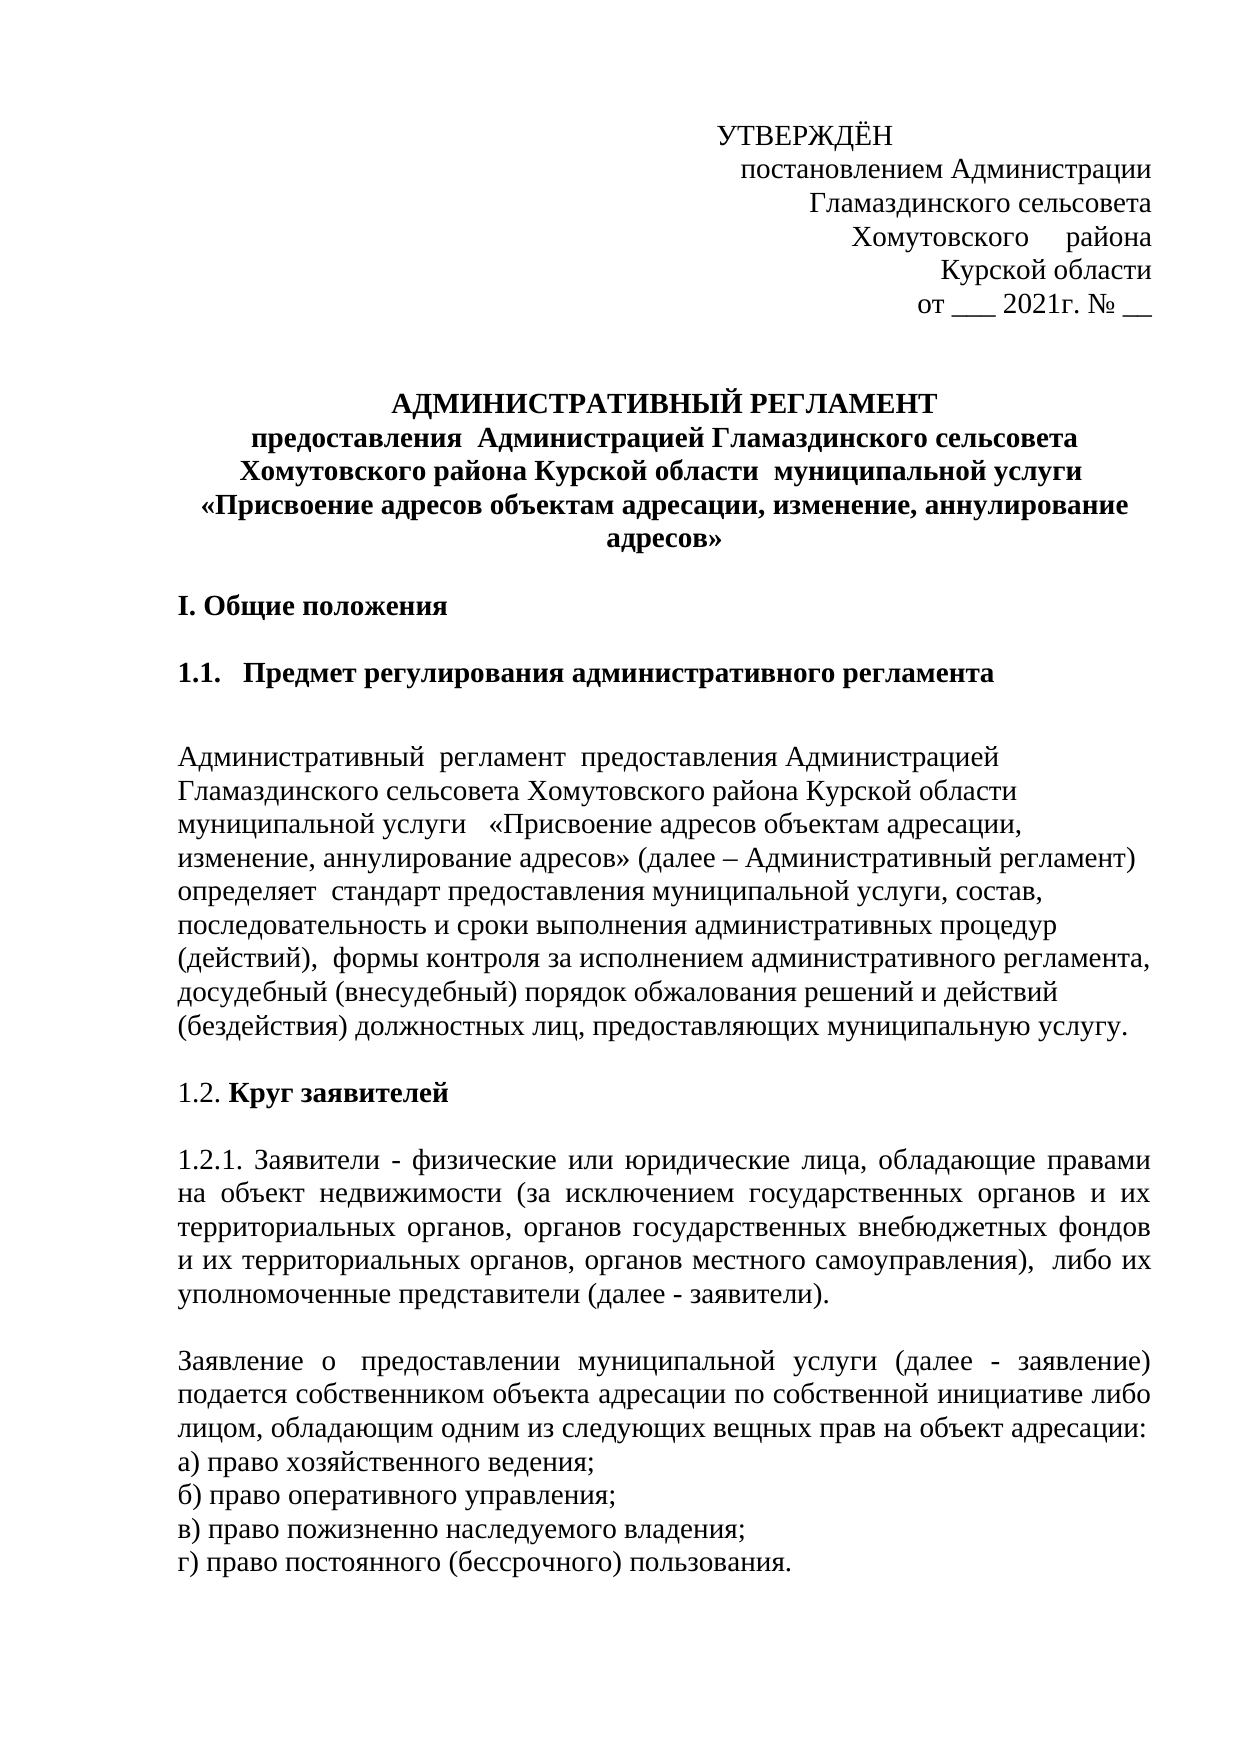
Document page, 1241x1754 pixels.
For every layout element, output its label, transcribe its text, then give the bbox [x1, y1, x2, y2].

text б) право оперативного управления; [177, 1477, 1152, 1511]
text постановлением Администрации [177, 152, 1152, 185]
text АДМИНИСТРАТИВНЫЙ РЕГЛАМЕНТ [177, 386, 1152, 420]
text 1.1. Предмет регулирования административного регламента [177, 655, 1152, 688]
text I. Общие положения [177, 588, 1152, 621]
text Курской области [177, 252, 1152, 286]
text Административный регламент предоставления Администрацией Гламаздинского сельсовета Хомутовского района Курской области муниципальной услуги «Присвоение адресов объектам адресации, изменение, аннулирование адресов» (далее – Административный регламент) определяет стандарт предоставления муниципальной услуги, состав, последовательность и сроки выполнения административных процедур (действий), формы контроля за исполнением административного регламента, досудебный (внесудебный) порядок обжалования решений и действий (бездействия) должностных лиц, предоставляющих муниципальную услугу. [177, 739, 1152, 1041]
text 1.2. Круг заявителей [177, 1075, 1152, 1108]
text в) право пожизненно наследуемого владения; [177, 1511, 1152, 1544]
text Гламаздинского сельсовета [177, 185, 1152, 219]
text предоставления Администрацией Гламаздинского сельсовета Хомутовского района Курской области муниципальной услуги «Присвоение адресов объектам адресации, изменение, аннулирование адресов» [177, 420, 1152, 554]
text а) право хозяйственного ведения; [177, 1444, 1152, 1477]
text УТВЕРЖДЁН [177, 118, 1152, 152]
text Хомутовского района [177, 219, 1152, 252]
text Заявление о предоставлении муниципальной услуги (далее - заявление) подается собственником объекта адресации по собственной инициативе либо лицом, обладающим одним из следующих вещных прав на объект адресации: [177, 1343, 1152, 1444]
text от ___ 2021г. № __ [177, 286, 1152, 319]
text г) право постоянного (бессрочного) пользования. [177, 1544, 1152, 1578]
text 1.2.1. Заявители - физические или юридические лица, обладающие правами на объект недвижимости (за исключением государственных органов и их территориальных органов, органов государственных внебюджетных фондов и их территориальных органов, органов местного самоуправления), либо их уполномоченные представители (далее - заявители). [177, 1142, 1152, 1309]
